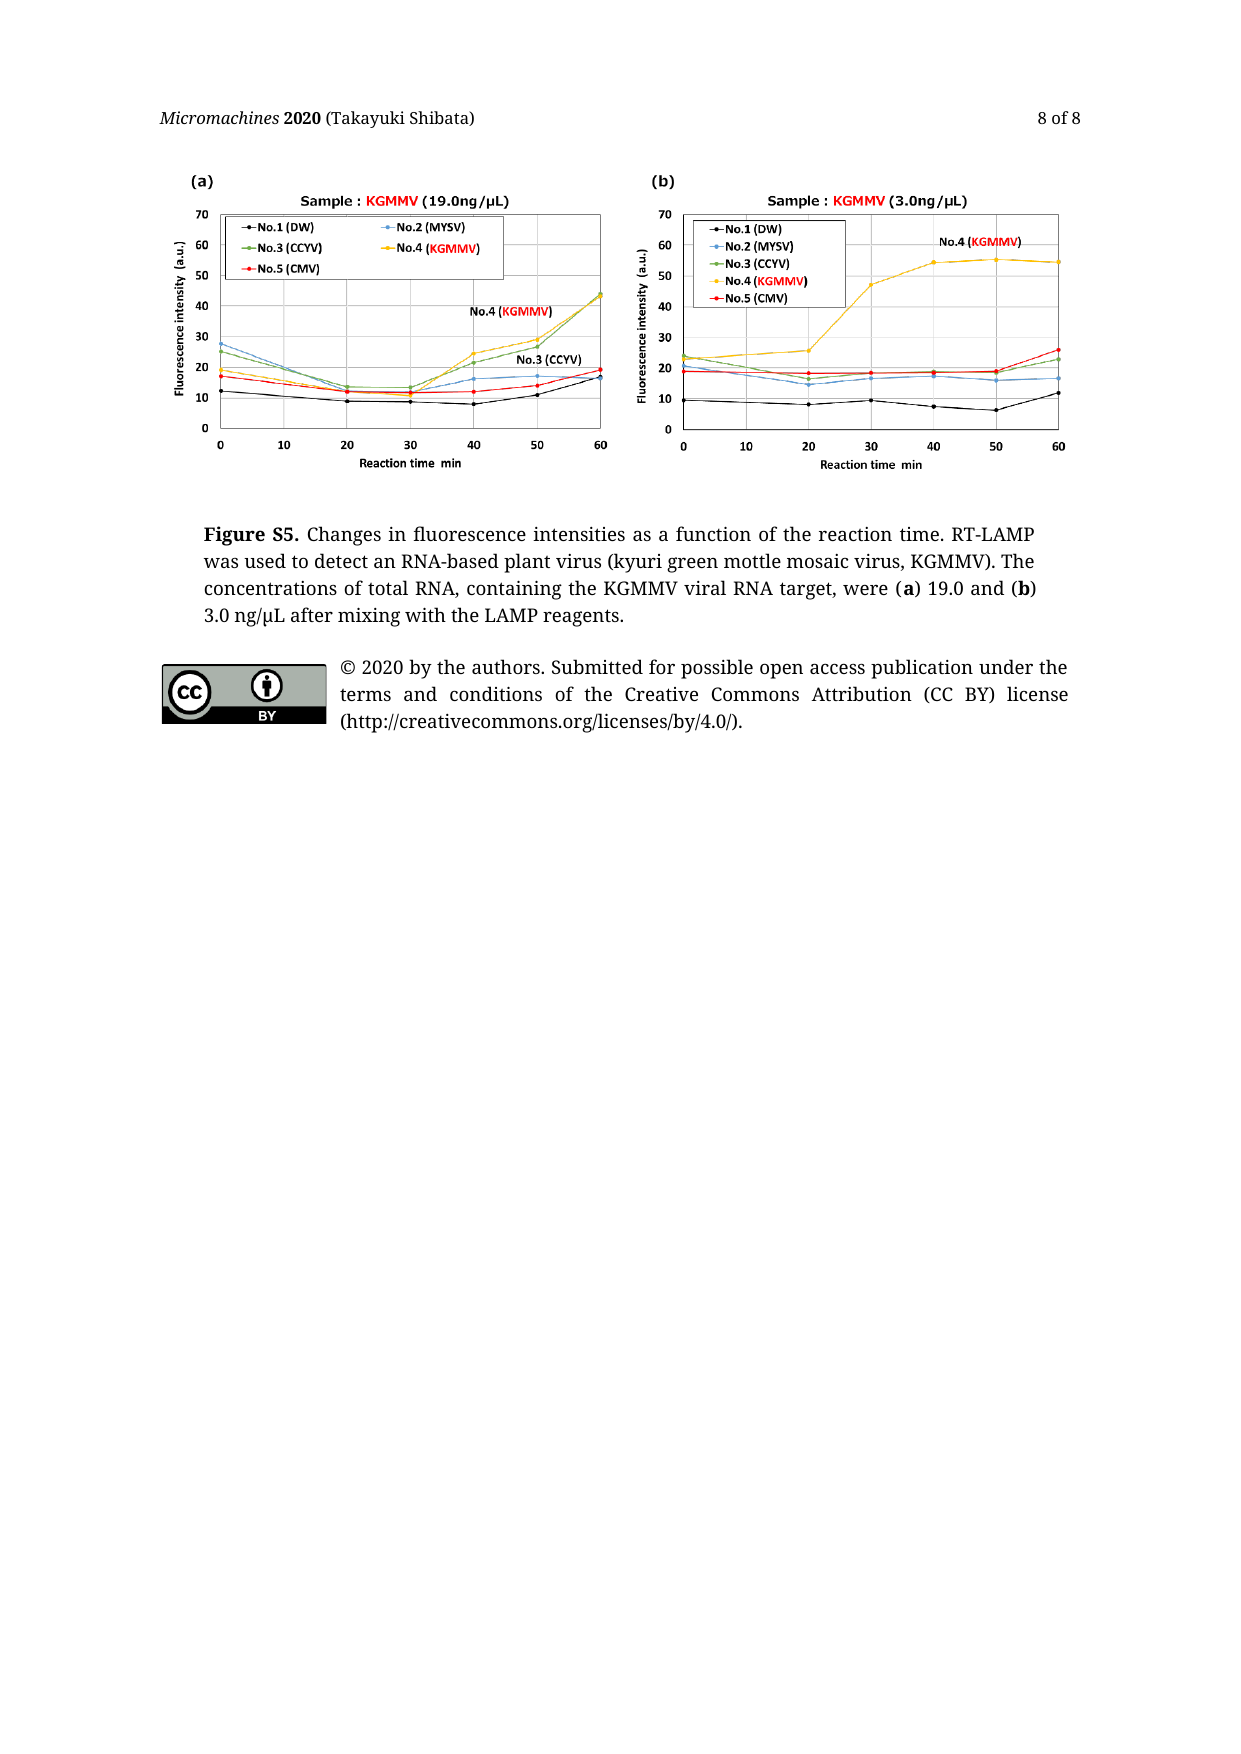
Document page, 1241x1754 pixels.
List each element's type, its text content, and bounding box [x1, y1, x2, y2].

table_header © 2020 by the authors. Submitted for possible open access publication under the terms and conditions of the Creative Commons Attribution (CC BY) license (http://creativecommons.org/licenses/by/4.0/). [338, 653, 1081, 734]
picture [161, 664, 327, 724]
table_header [160, 653, 337, 734]
text Figure S5. Changes in fluorescence intensities as a function of the reaction time. RT-LAMP was used to detect an RNA-based plant virus (kyuri green mottle mosaic virus, KGMMV). The concentrations of total RNA, containing the KGMMV viral RNA target, were (a) 19.0 and (b) 3.0 ng/µL after mixing with the LAMP reagents. [204, 520, 1036, 628]
picture [162, 167, 1078, 476]
